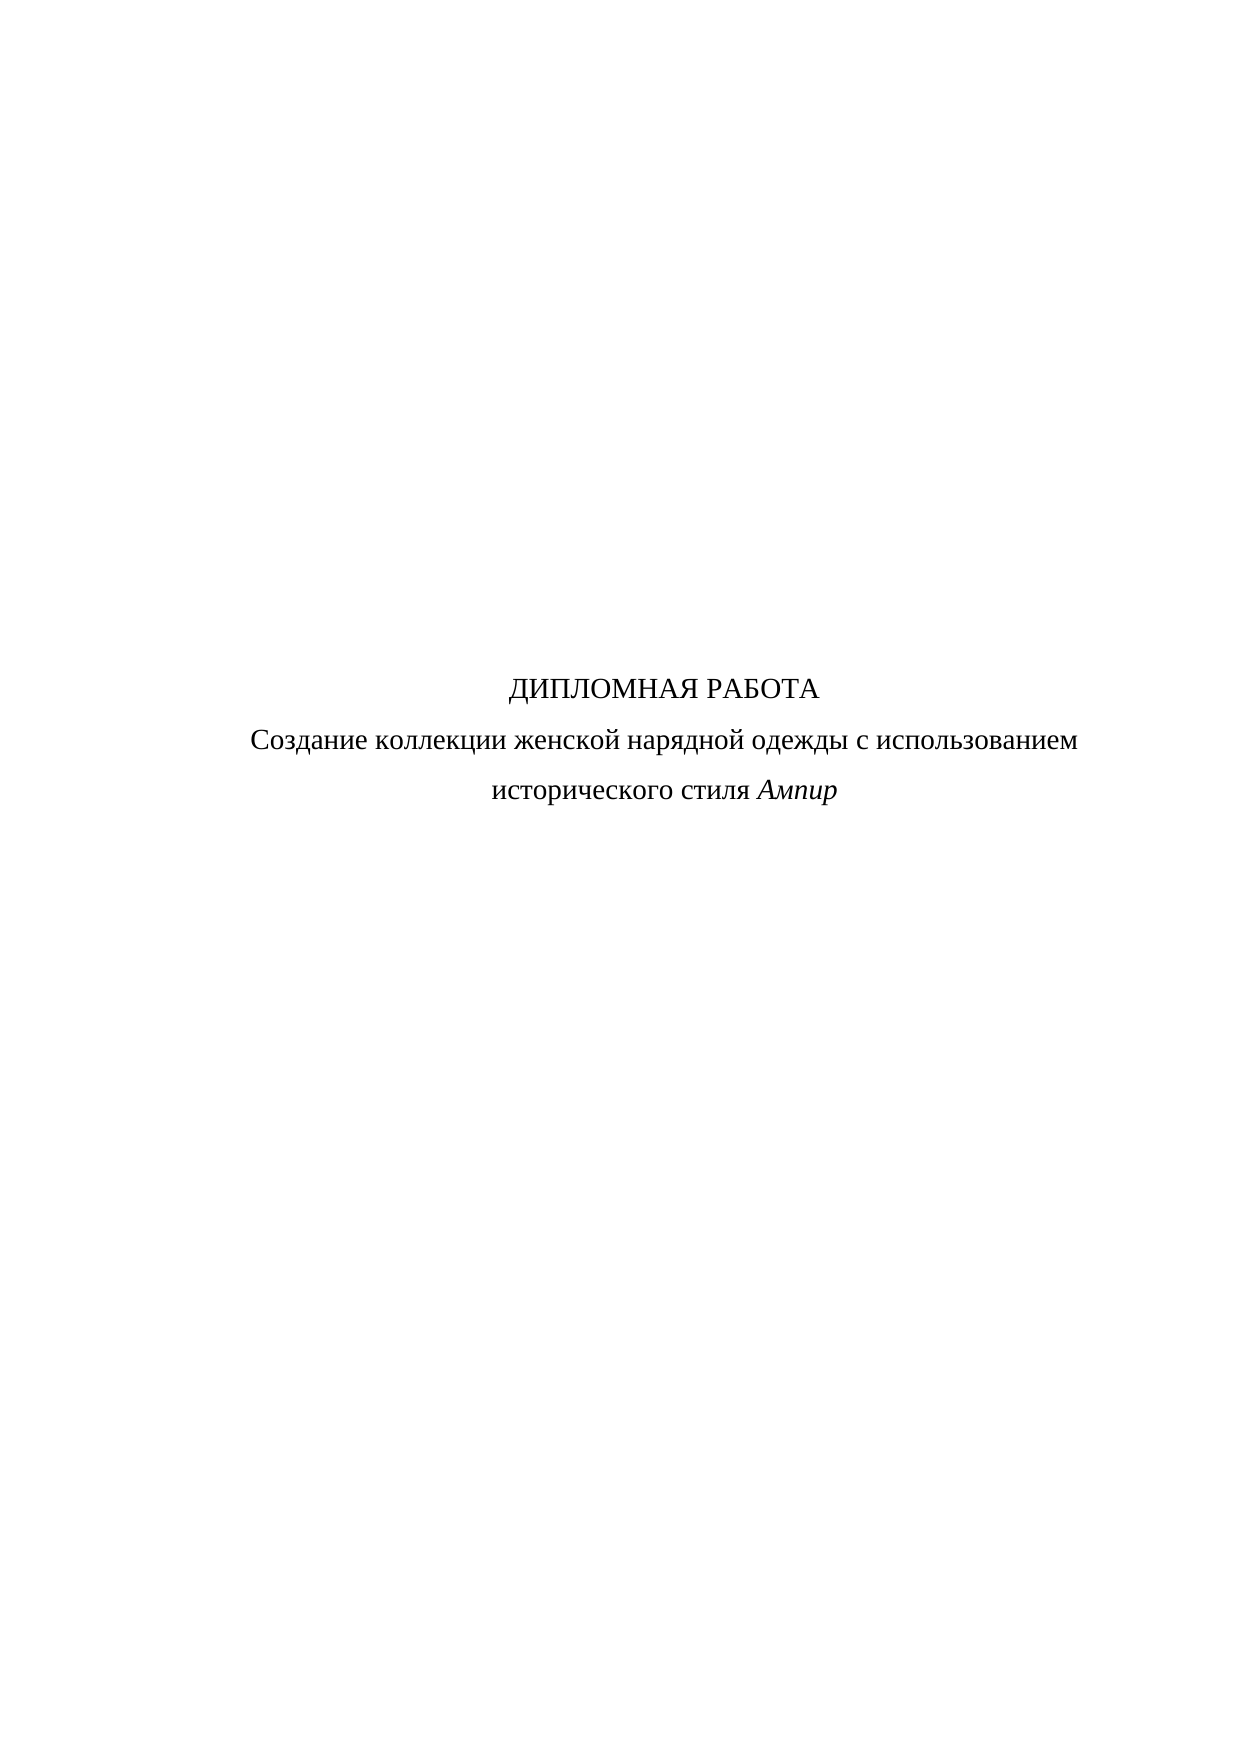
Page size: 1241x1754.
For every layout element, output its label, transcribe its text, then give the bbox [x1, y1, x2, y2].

text Создание коллекции женской нарядной одежды с использованием [177, 722, 1152, 755]
text ДИПЛОМНАЯ РАБОТА [177, 672, 1152, 705]
text исторического стиля Ампир [177, 772, 1152, 806]
